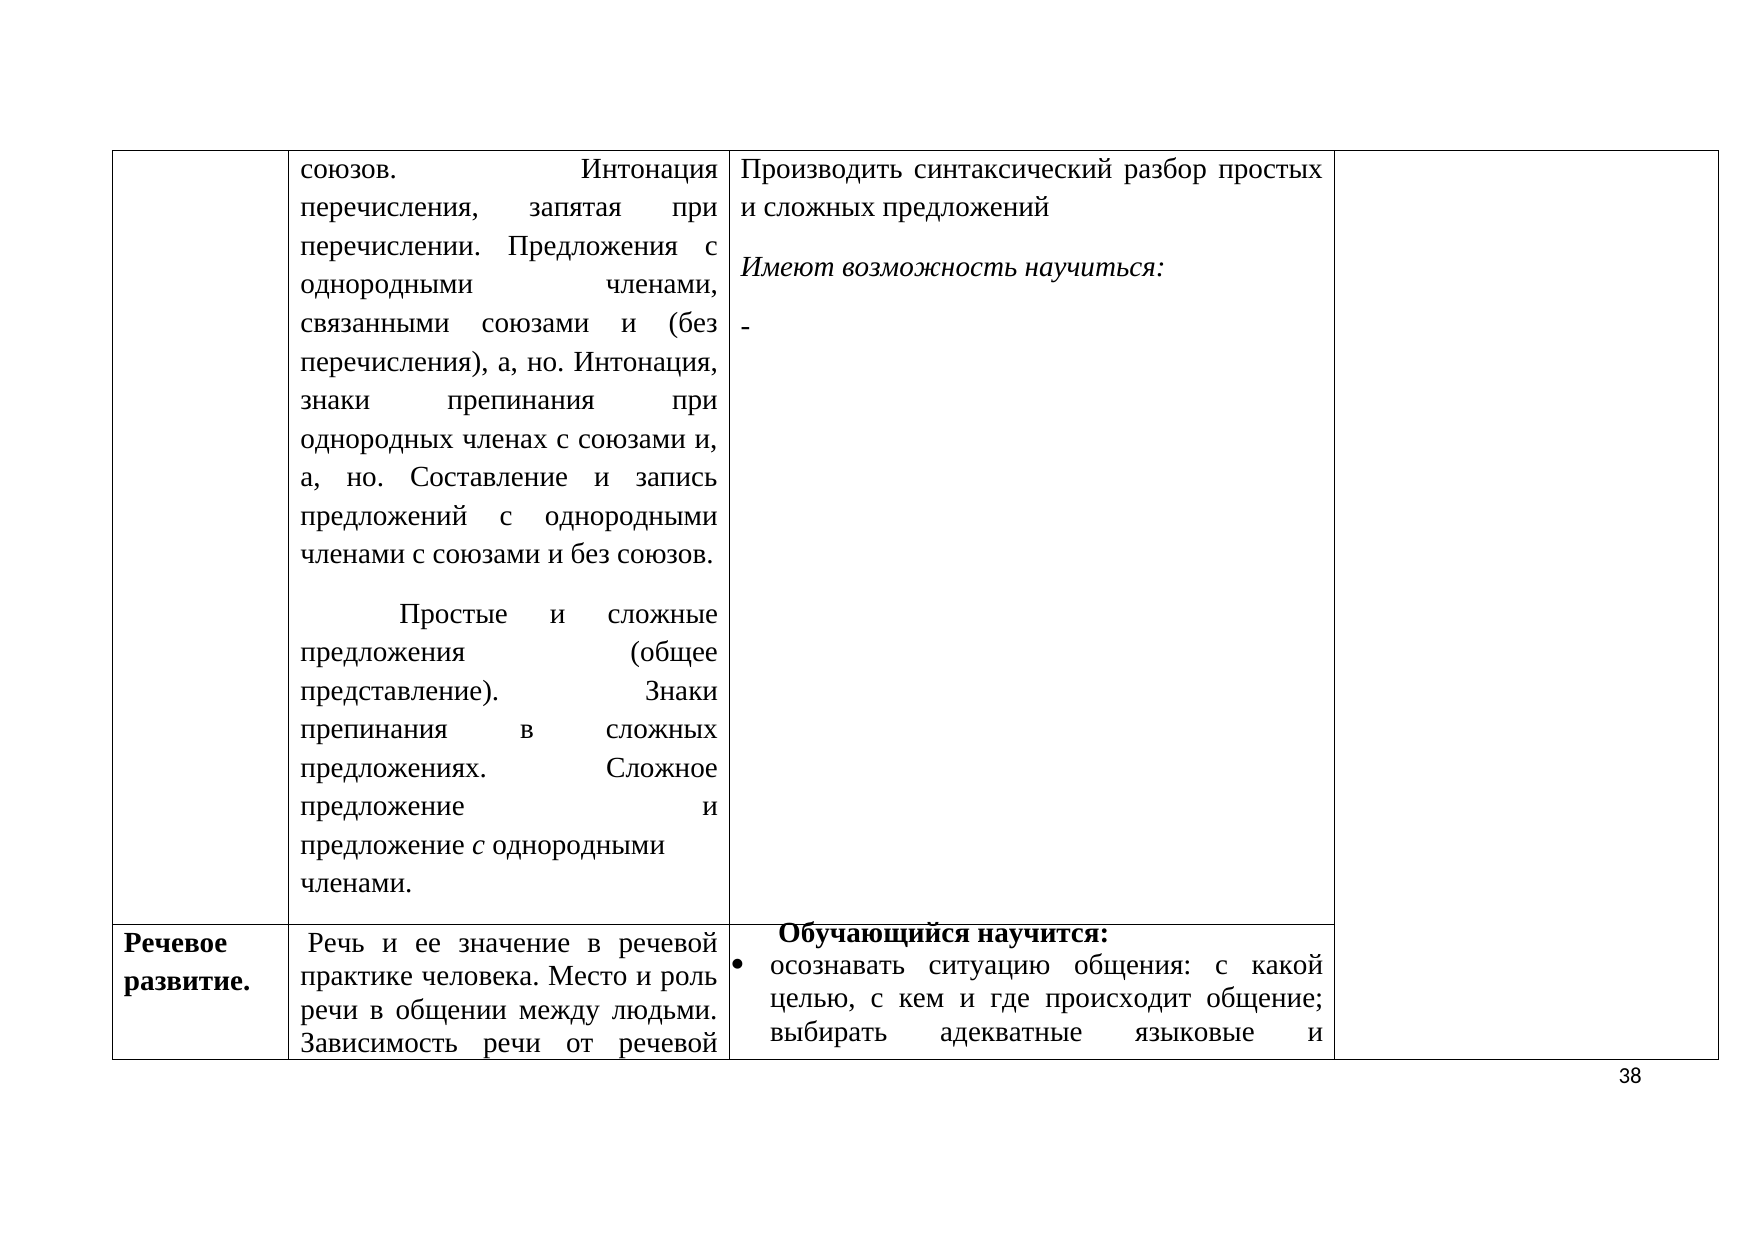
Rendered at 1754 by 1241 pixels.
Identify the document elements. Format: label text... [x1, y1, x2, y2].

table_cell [289, 925, 729, 1059]
table_cell Речевое развитие. [113, 925, 288, 1059]
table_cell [113, 151, 288, 924]
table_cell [730, 925, 1334, 1059]
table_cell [730, 151, 1334, 924]
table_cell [289, 151, 729, 924]
